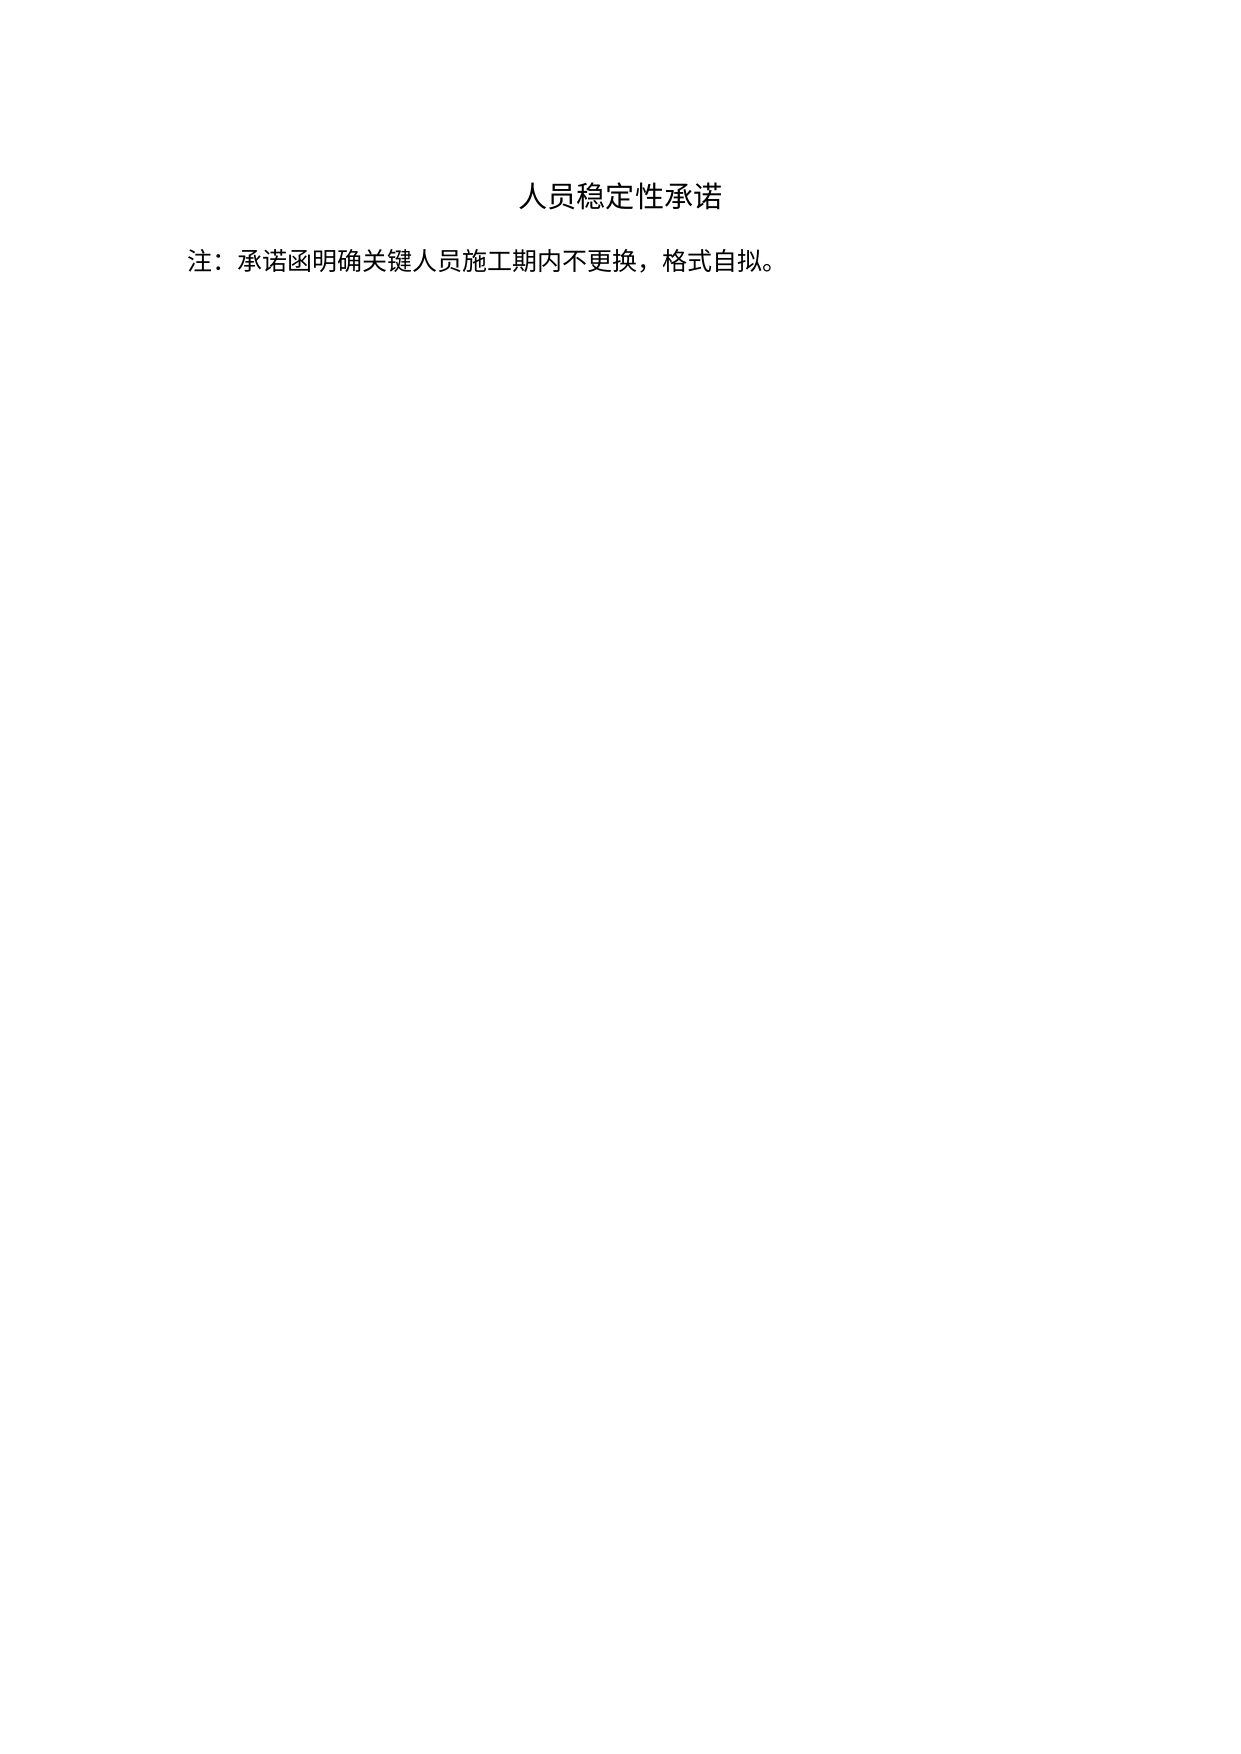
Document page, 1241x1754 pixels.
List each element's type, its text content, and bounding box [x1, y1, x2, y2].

text 人员稳定性承诺 [187, 162, 1053, 227]
text 注：承诺函明确关键人员施工期内不更换，格式自拟。 [187, 227, 1053, 292]
